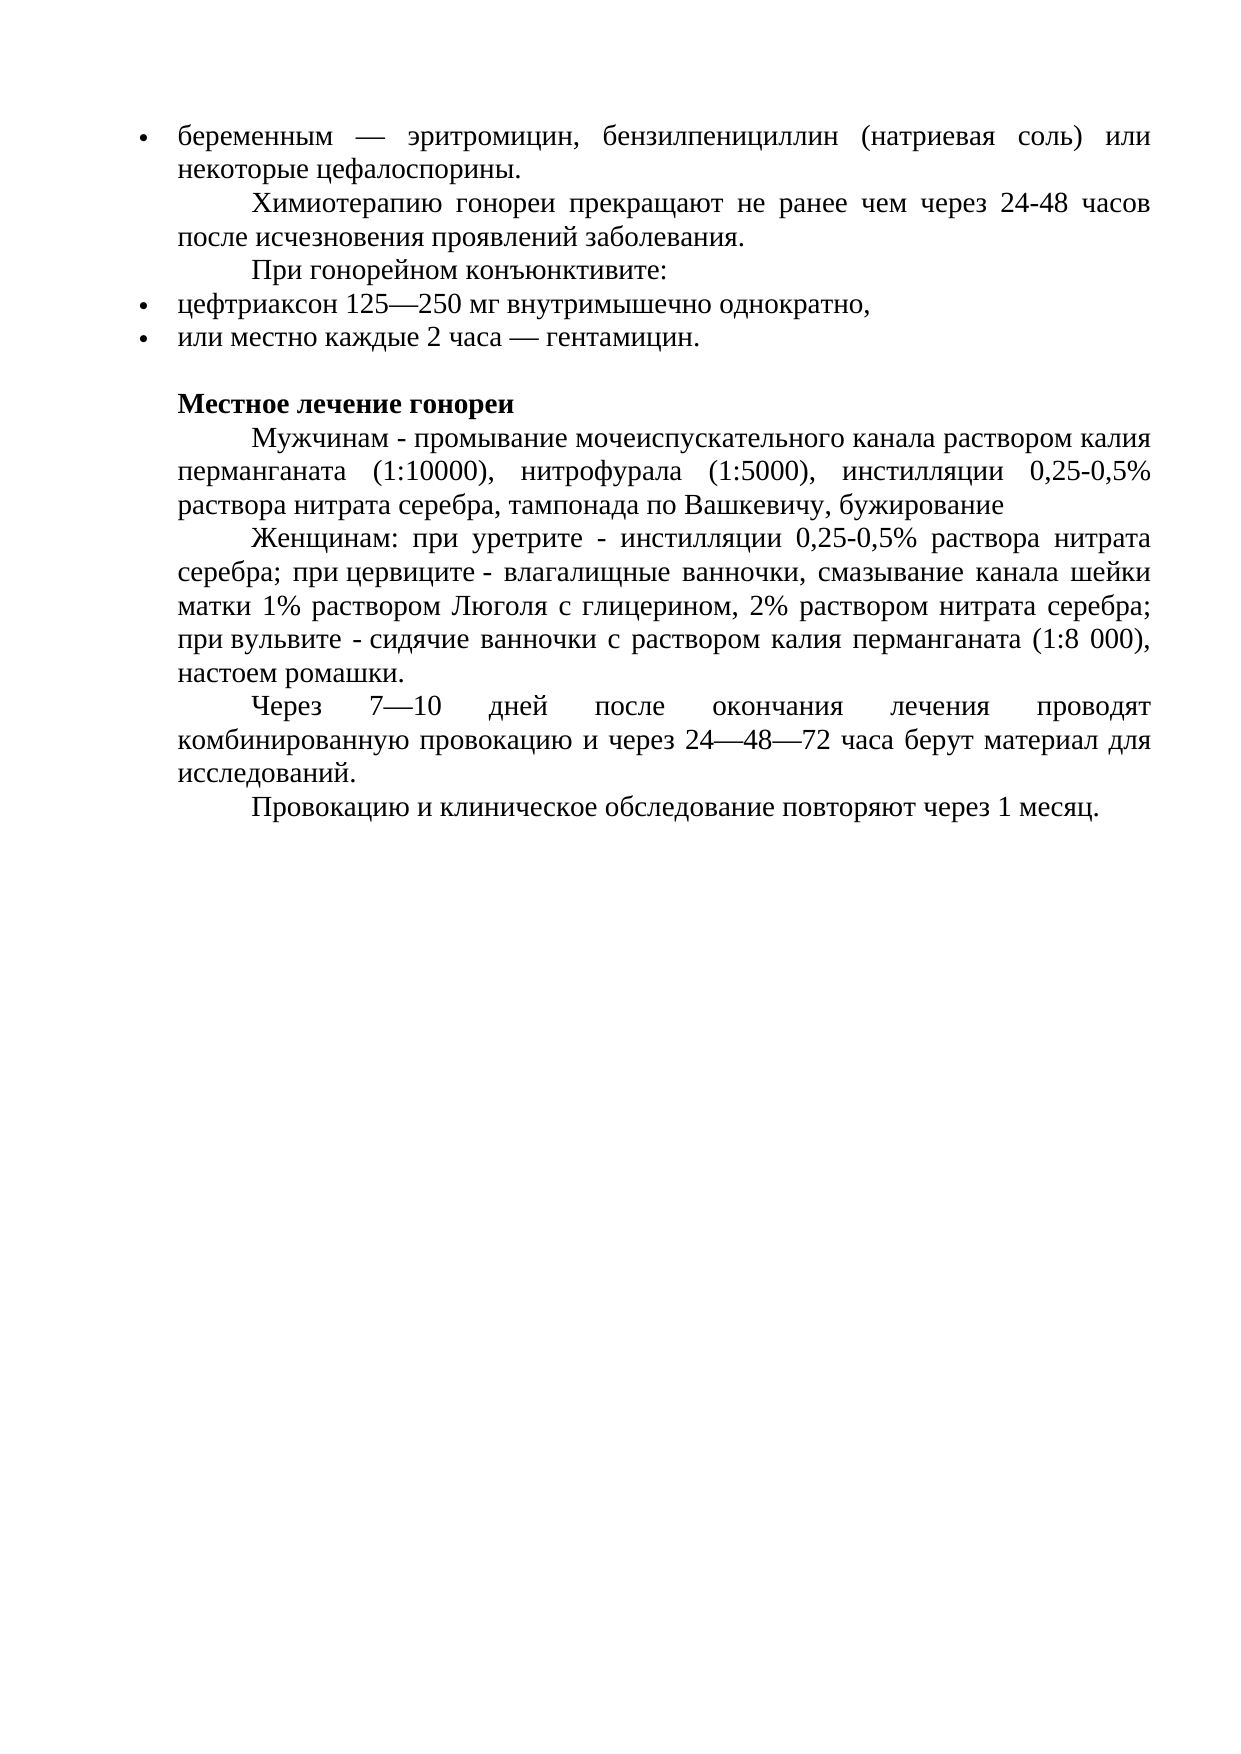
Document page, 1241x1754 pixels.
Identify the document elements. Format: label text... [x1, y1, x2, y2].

list цефтриаксон 125—250 мг внутримышечно однократно, [140, 286, 1152, 319]
text Женщинам: при уретрите - инстилляции 0,25-0,5% раствора нитрата серебра; при цервиците - влагалищные ванночки, смазывание канала шейки матки 1% раствором Люголя с глицерином, 2% раствором нитрата серебра; при вульвите - сидячие ванночки с раствором калия перманганата (1:8 000), настоем ромашки. [177, 521, 1152, 688]
text Мужчинам - промывание мочеиспускательного канала раствором калия перманганата (1:10000), нитрофурала (1:5000), инстилляции 0,25-0,5% раствора нитрата серебра, тампонада по Вашкевичу, бужирование [177, 420, 1152, 521]
text Провокацию и клиническое обследование повторяют через 1 месяц. [177, 789, 1152, 822]
text Химиотерапию гонореи прекращают не ранее чем через 24-48 часов после исчезновения проявлений заболевания. [177, 185, 1152, 252]
list или местно каждые 2 часа — гентамицин. [140, 319, 1152, 353]
text Через 7—10 дней после окончания лечения проводят комбинированную провокацию и через 24—48—72 часа берут материал для исследований. [177, 688, 1152, 789]
text Местное лечение гонореи [177, 386, 1152, 420]
list беременным — эритромицин, бензилпенициллин (натриевая соль) или некоторые цефалоспорины. [140, 118, 1152, 185]
text При гонорейном конъюнктивите: [177, 252, 1152, 286]
